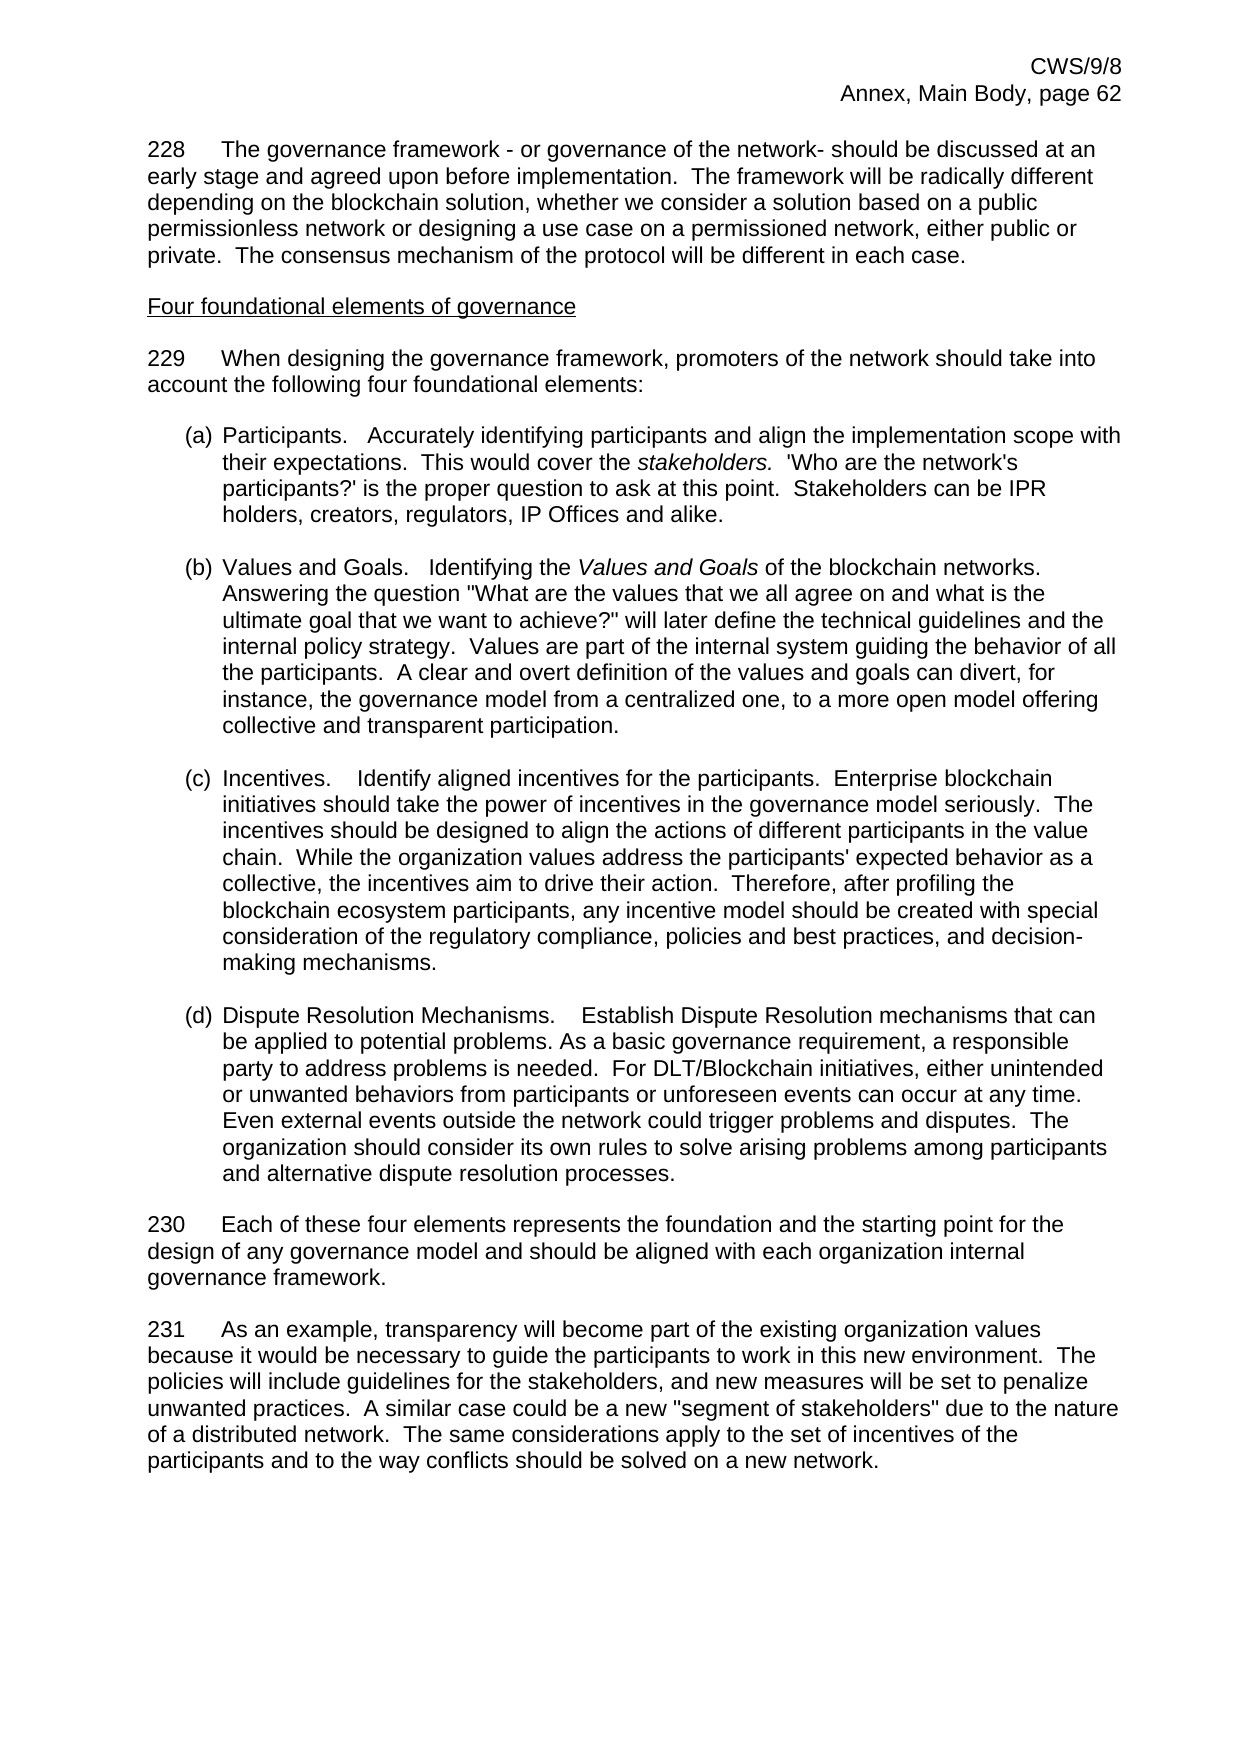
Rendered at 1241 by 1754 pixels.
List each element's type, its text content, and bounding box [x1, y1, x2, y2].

text When designing the governance framework, promoters of the network should take into account the following four foundational elements: [147, 344, 1122, 397]
list Incentives. Identify aligned incentives for the participants. Enterprise blockchain initiatives should take the power of incentives in the governance model seriously. The incentives should be designed to align the actions of different participants in the value chain. While the organization values address the participants' expected behavior as a collective, the incentives aim to drive their action. Therefore, after profiling the blockchain ecosystem participants, any incentive model should be created with special consideration of the regulatory compliance, policies and best practices, and decision-making mechanisms. [184, 765, 1122, 976]
list Participants. Accurately identifying participants and align the implementation scope with their expectations. This would cover the stakeholders. 'Who are the network's participants?' is the proper question to ask at this point. Stakeholders can be IPR holders, creators, regulators, IP Offices and alike. [184, 422, 1122, 528]
text Each of these four elements represents the foundation and the starting point for the design of any governance model and should be aligned with each organization internal governance framework. [147, 1211, 1122, 1291]
text As an example, transparency will become part of the existing organization values because it would be necessary to guide the participants to work in this new environment. The policies will include guidelines for the stakeholders, and new measures will be set to penalize unwanted practices. A similar case could be a new "segment of stakeholders" due to the nature of a distributed network. The same considerations apply to the set of incentives of the participants and to the way conflicts should be solved on a new network. [147, 1316, 1122, 1474]
text The governance framework - or governance of the network- should be discussed at an early stage and agreed upon before implementation. The framework will be radically different depending on the blockchain solution, whether we consider a solution based on a public permissionless network or designing a use case on a permissioned network, either public or private. The consensus mechanism of the protocol will be different in each case. [147, 136, 1122, 268]
subtitle Four foundational elements of governance [147, 293, 1122, 319]
list Values and Goals. Identifying the Values and Goals of the blockchain networks. Answering the question "What are the values that we all agree on and what is the ultimate goal that we want to achieve?" will later define the technical guidelines and the internal policy strategy. Values are part of the internal system guiding the behavior of all the participants. A clear and overt definition of the values and goals can divert, for instance, the governance model from a centralized one, to a more open model offering collective and transparent participation. [184, 554, 1122, 738]
list Dispute Resolution Mechanisms. Establish Dispute Resolution mechanisms that can be applied to potential problems. As a basic governance requirement, a responsible party to address problems is needed. For DLT/Blockchain initiatives, either unintended or unwanted behaviors from participants or unforeseen events can occur at any time. Even external events outside the network could trigger problems and disputes. The organization should consider its own rules to solve arising problems among participants and alternative dispute resolution processes. [184, 1002, 1122, 1186]
